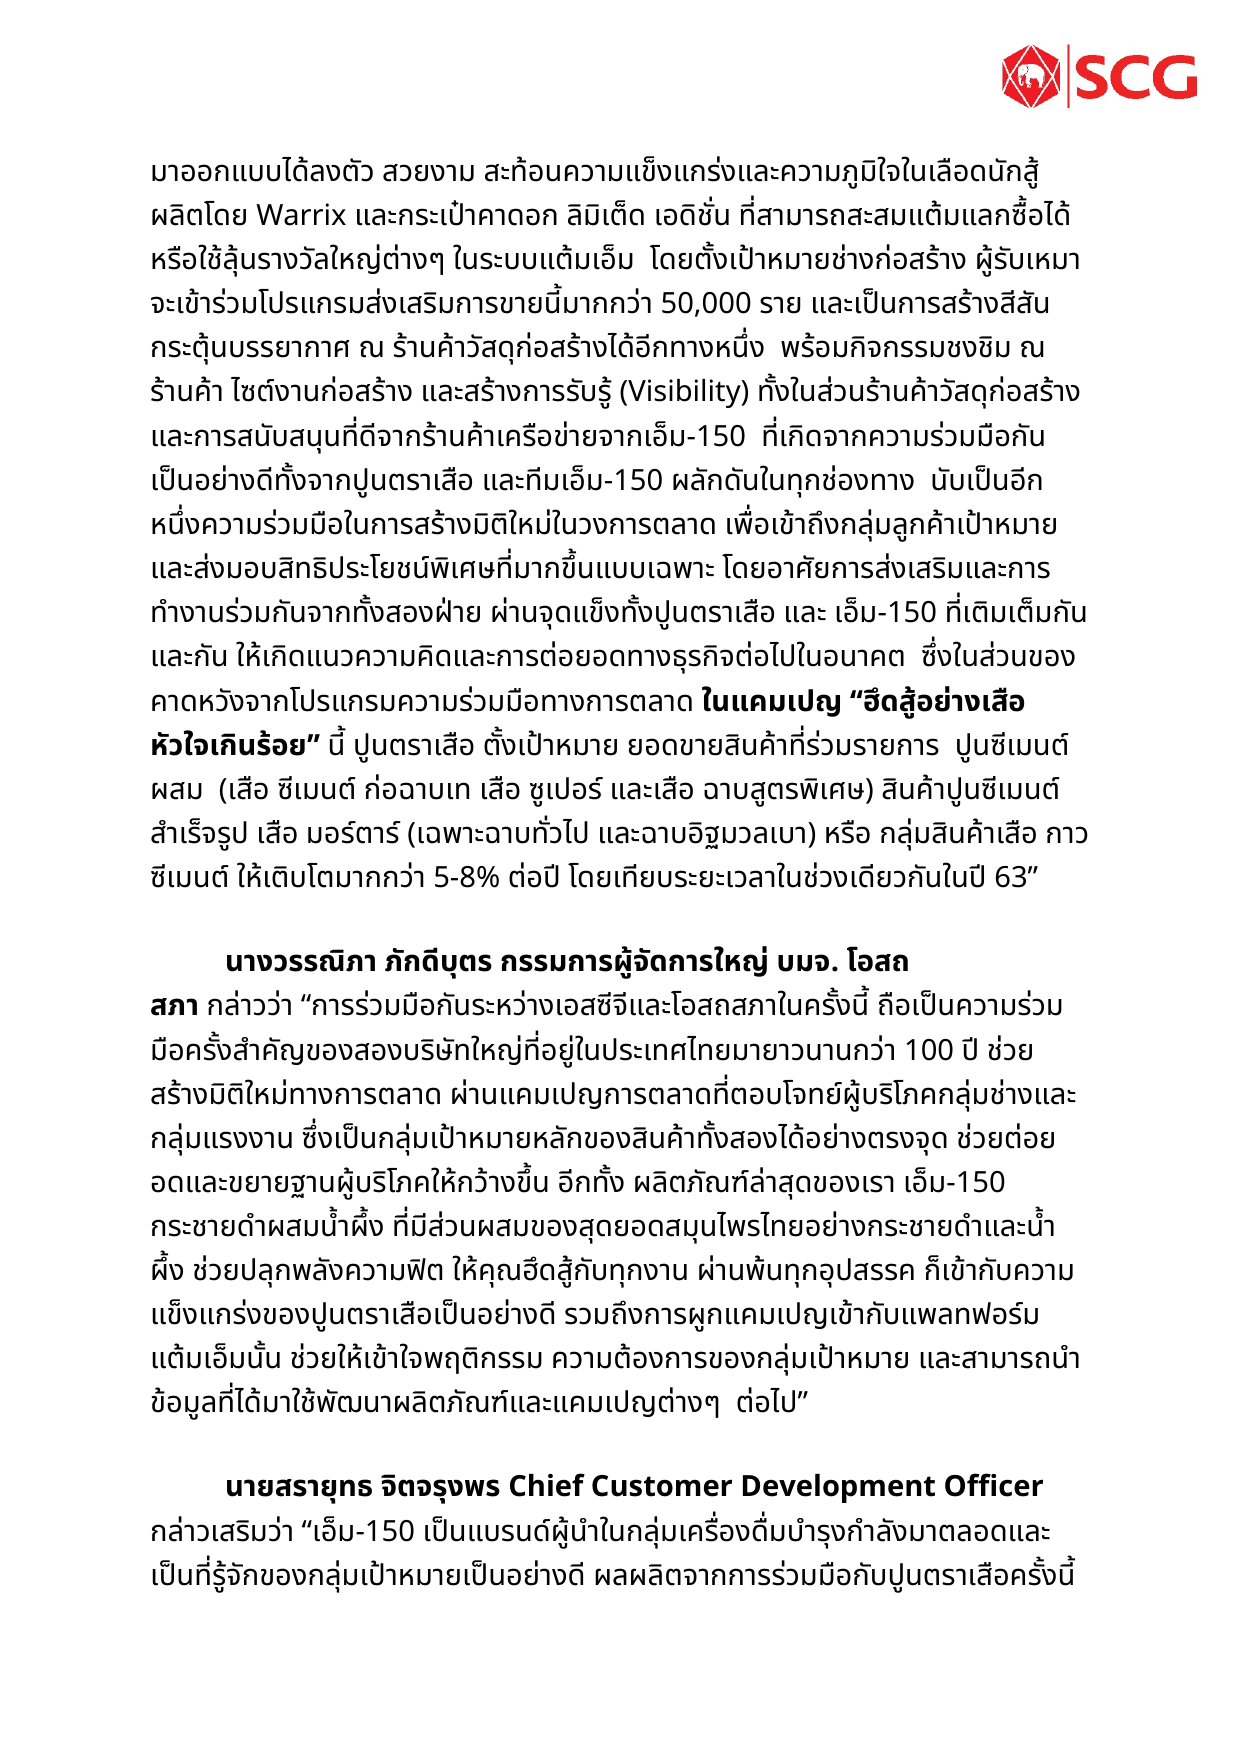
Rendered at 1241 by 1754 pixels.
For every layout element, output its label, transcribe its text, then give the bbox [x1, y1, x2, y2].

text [150, 150, 1090, 901]
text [150, 1466, 1090, 1598]
picture [993, 37, 1204, 117]
text นางวรรณิภา ภักดีบุตร กรรมการผู้จัดการใหญ่ บมจ. โอสถสภา กล่าวว่า “การร่วมมือกันระหว่างเอสซีจีและโอสถสภาในครั้งนี้ ถือเป็นความร่วมมือครั้งสำคัญของสองบริษัทใหญ่ที่อยู่ในประเทศไทยมายาวนานกว่า 100 ปี ช่วยสร้างมิติใหม่ทางการตลาด ผ่านแคมเปญการตลาดที่ตอบโจทย์ผู้บริโภคกลุ่มช่างและกลุ่มแรงงาน ซึ่งเป็นกลุ่มเป้าหมายหลักของสินค้าทั้งสองได้อย่างตรงจุด ช่วยต่อยอดและขยายฐานผู้บริโภคให้กว้างขึ้น อีกทั้ง ผลิตภัณฑ์ล่าสุดของเรา เอ็ม-150 กระชายดำผสมน้ำผึ้ง ที่มีส่วนผสมของสุดยอดสมุนไพรไทยอย่างกระชายดำและน้ำผึ้ง ช่วยปลุกพลังความฟิต ให้คุณฮึดสู้กับทุกงาน ผ่านพ้นทุกอุปสรรค ก็เข้ากับความแข็งแกร่งของปูนตราเสือเป็นอย่างดี รวมถึงการผูกแคมเปญเข้ากับแพลทฟอร์มแต้มเอ็มนั้น ช่วยให้เข้าใจพฤติกรรม ความต้องการของกลุ่มเป้าหมาย และสามารถนำข้อมูลที่ได้มาใช้พัฒนาผลิตภัณฑ์และแคมเปญต่างๆ ต่อไป” [150, 941, 1090, 1426]
